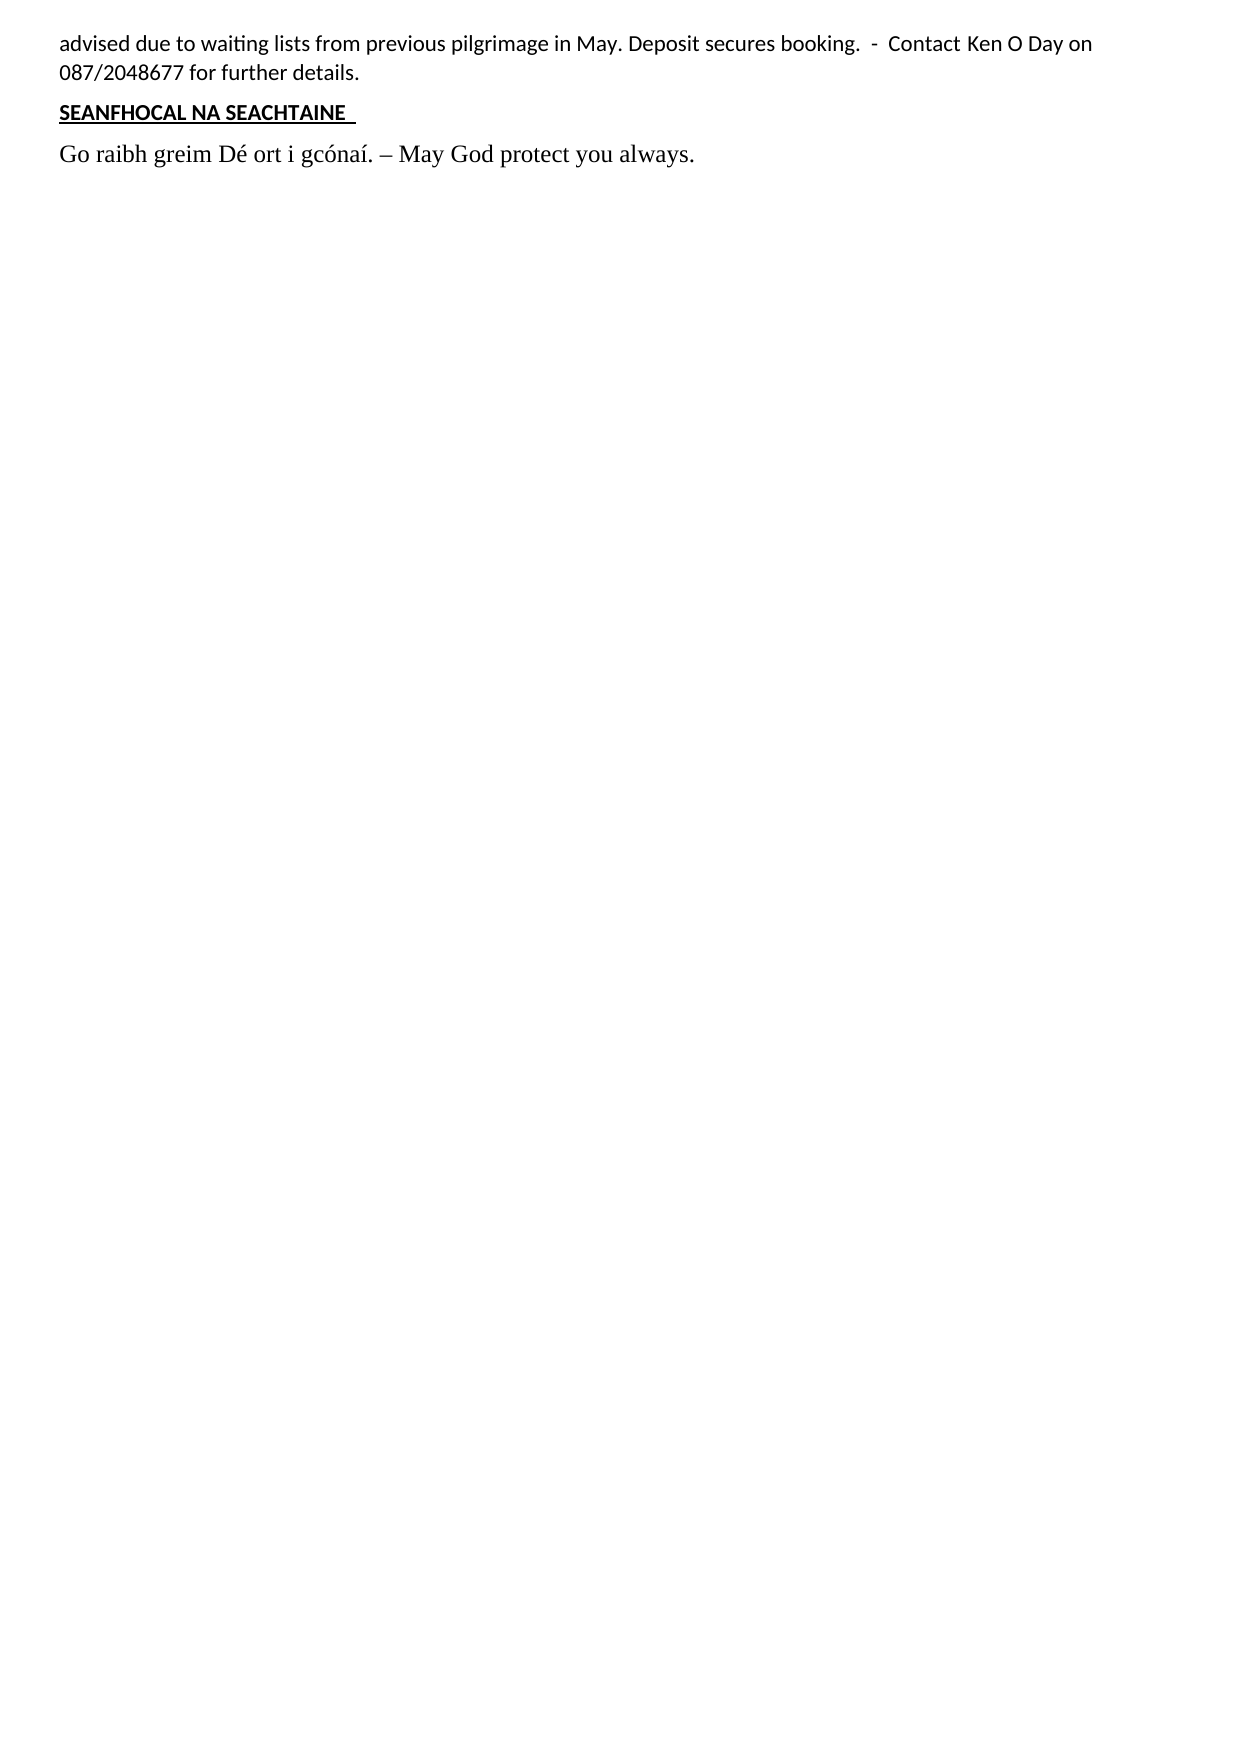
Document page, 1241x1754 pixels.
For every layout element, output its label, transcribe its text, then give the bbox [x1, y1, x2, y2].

text Go raibh greim Dé ort i gcónaí. – May God protect you always. [59, 139, 1167, 167]
text SEANFHOCAL NA SEACHTAINE [59, 98, 1167, 126]
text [59, 29, 1167, 86]
